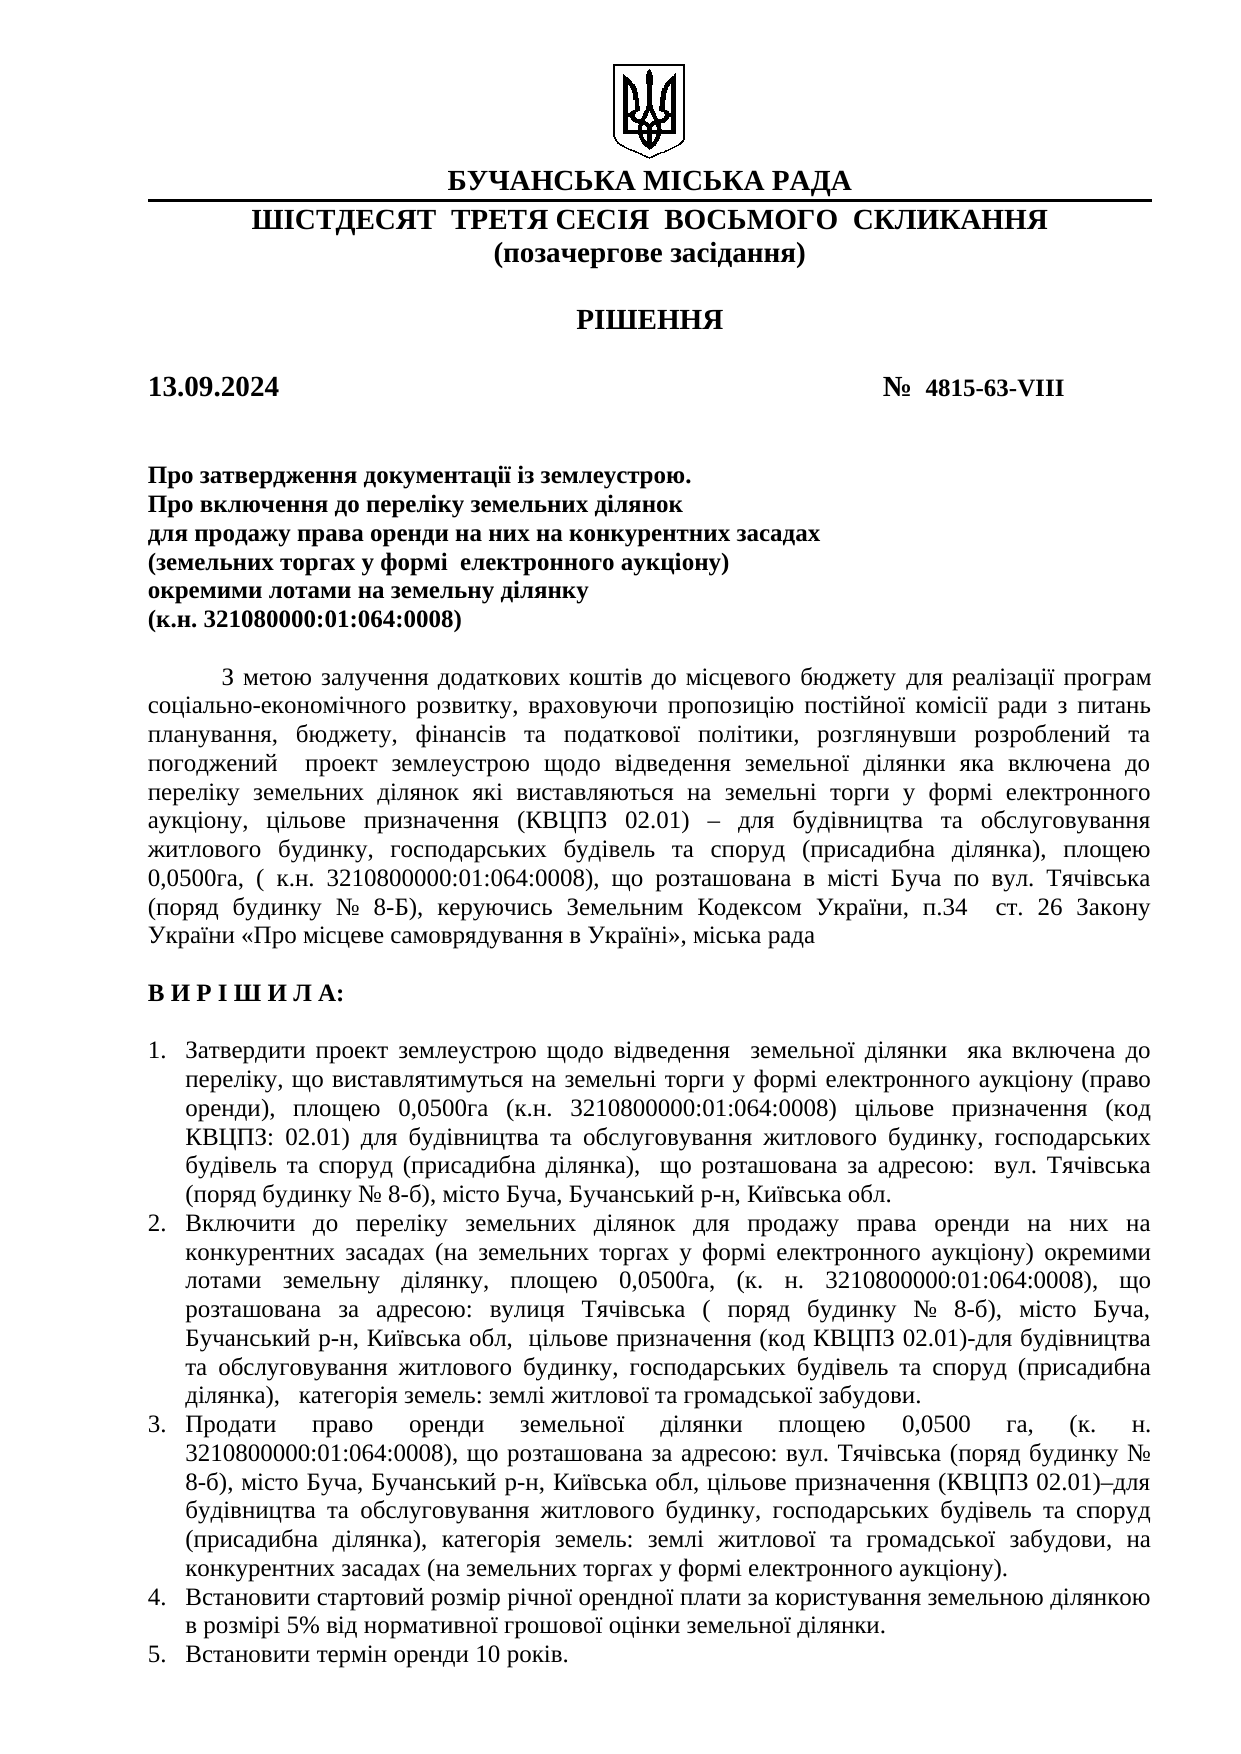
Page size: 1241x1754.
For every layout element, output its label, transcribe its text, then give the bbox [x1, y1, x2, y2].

text БУЧАНСЬКА МІСЬКА РАДА [148, 163, 1152, 199]
text (позачергове засідання) [148, 235, 1152, 269]
text 13.09.2024 № 4815-63-VIІІ [148, 369, 1152, 403]
list Включити до переліку земельних ділянок для продажу права оренди на них на конкурентних засадах (на земельних торгах у формі електронного аукціону) окремими лотами земельну ділянку, площею 0,0500га, (к. н. 3210800000:01:064:0008), що розташована за адресою: вулиця Тячівська ( поряд будинку № 8-б), місто Буча, Бучанський р-н, Київська обл, цільове призначення (код КВЦПЗ 02.01)-для будівництва та обслуговування житлового будинку, господарських будівель та споруд (присадибна ділянка), категорія земель: землі житлової та громадської забудови. [148, 1208, 1152, 1409]
text Про включення до переліку земельних ділянок [148, 489, 1152, 518]
list Встановити стартовий розмір річної орендної плати за користування земельною ділянкою в розмірі 5% від нормативної грошової оцінки земельної ділянки. [148, 1582, 1152, 1639]
text ШІСТДЕСЯТ ТРЕТЯ СЕСІЯ ВОСЬМОГО СКЛИКАННЯ [148, 202, 1152, 235]
text Про затвердження документації із землеустрою. [148, 461, 1152, 489]
text для продажу права оренди на них на конкурентних засадах [148, 518, 1152, 547]
text (к.н. 321080000:01:064:0008) [148, 604, 1152, 633]
list Затвердити проект землеустрою щодо відведення земельної ділянки яка включена до переліку, що виставлятимуться на земельні торги у формі електронного аукціону (право оренди), площею 0,0500га (к.н. 3210800000:01:064:0008) цільове призначення (код КВЦПЗ: 02.01) для будівництва та обслуговування житлового будинку, господарських будівель та споруд (присадибна ділянка), що розташована за адресою: вул. Тячівська (поряд будинку № 8-б), місто Буча, Бучанський р-н, Київська обл. [148, 1036, 1152, 1208]
text З метою залучення додаткових коштів до місцевого бюджету для реалізації програм соціально-економічного розвитку, враховуючи пропозицію постійної комісії ради з питань планування, бюджету, фінансів та податкової політики, розглянувши розроблений та погоджений проект землеустрою щодо відведення земельної ділянки яка включена до переліку земельних ділянок які виставляються на земельні торги у формі електронного аукціону, цільове призначення (КВЦПЗ 02.01) – для будівництва та обслуговування житлового будинку, господарських будівель та споруд (присадибна ділянка), площею 0,0500га, ( к.н. 3210800000:01:064:0008), що розташована в місті Буча по вул. Тячівська (поряд будинку № 8-Б), керуючись Земельним Кодексом України, п.34 ст. 26 Закону України «Про місцеве самоврядування в Україні», міська рада [148, 662, 1152, 949]
text РІШЕННЯ [148, 302, 1152, 336]
list Продати право оренди земельної ділянки площею 0,0500 га, (к. н. 3210800000:01:064:0008), що розташована за адресою: вул. Тячівська (поряд будинку № 8-б), місто Буча, Бучанський р-н, Київська обл, цільове призначення (КВЦПЗ 02.01)–для будівництва та обслуговування житлового будинку, господарських будівель та споруд (присадибна ділянка), категорія земель: землі житлової та громадської забудови, на конкурентних засадах (на земельних торгах у формі електронного аукціону). [148, 1409, 1152, 1582]
text окремими лотами на земельну ділянку [148, 576, 1152, 604]
text В И Р І Ш И Л А: [148, 978, 1152, 1007]
text (земельних торгах у формі електронного аукціону) [148, 547, 1152, 576]
list Встановити термін оренди 10 років. [148, 1639, 1152, 1668]
